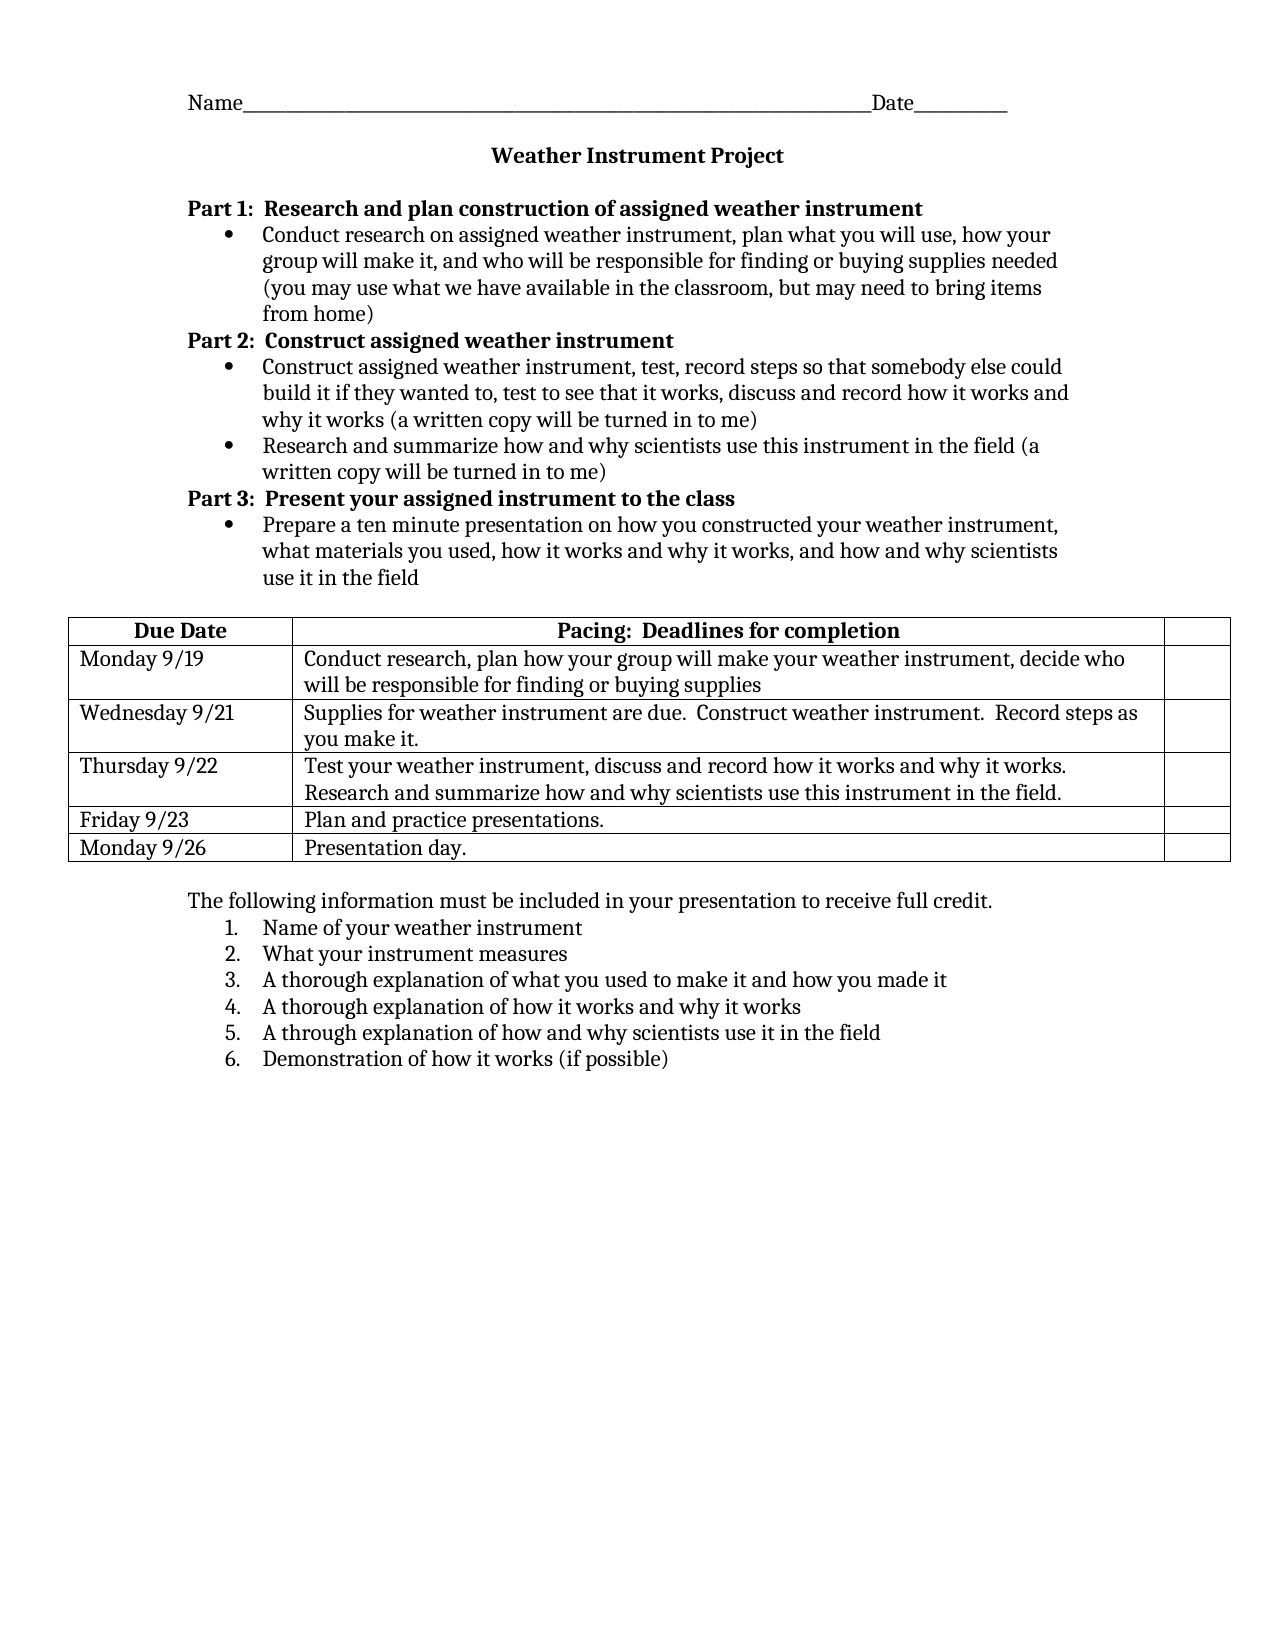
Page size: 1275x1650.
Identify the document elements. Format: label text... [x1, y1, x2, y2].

list A through explanation of how and why scientists use it in the field [225, 1020, 1087, 1046]
list Conduct research on assigned weather instrument, plan what you will use, how your group will make it, and who will be responsible for finding or buying supplies needed (you may use what we have available in the classroom, but may need to bring items from home) [225, 222, 1087, 327]
table_cell Wednesday 9/21 [69, 700, 292, 752]
list A thorough explanation of what you used to make it and how you made it [225, 967, 1087, 993]
text Part 2: Construct assigned weather instrument [187, 327, 1087, 354]
table_header Pacing: Deadlines for completion [293, 618, 1164, 645]
table_cell [1165, 753, 1230, 806]
table_header [1165, 618, 1230, 645]
list Prepare a ten minute presentation on how you constructed your weather instrument, what materials you used, how it works and why it works, and how and why scientists use it in the field [225, 512, 1087, 591]
table_cell [1165, 700, 1230, 752]
list A thorough explanation of how it works and why it works [225, 993, 1087, 1020]
table_cell Supplies for weather instrument are due. Construct weather instrument. Record steps as you make it. [293, 700, 1164, 752]
list What your instrument measures [225, 941, 1087, 967]
table_cell Friday 9/23 [69, 807, 292, 833]
text Weather Instrument Project [187, 143, 1087, 169]
list Construct assigned weather instrument, test, record steps so that somebody else could build it if they wanted to, test to see that it works, discuss and record how it works and why it works (a written copy will be turned in to me) [225, 354, 1087, 433]
list Research and summarize how and why scientists use this instrument in the field (a written copy will be turned in to me) [225, 433, 1087, 486]
table_cell Thursday 9/22 [69, 753, 292, 806]
table_cell Presentation day. [293, 834, 1164, 861]
text Part 3: Present your assigned instrument to the class [187, 486, 1087, 512]
list Name of your weather instrument [225, 914, 1087, 941]
table_header Due Date [69, 618, 292, 645]
table_cell Test your weather instrument, discuss and record how it works and why it works. Research and summarize how and why scientists use this instrument in the field. [293, 753, 1164, 806]
text The following information must be included in your presentation to receive full credit. [187, 888, 1087, 914]
text Part 1: Research and plan construction of assigned weather instrument [187, 196, 1087, 222]
table_cell Conduct research, plan how your group will make your weather instrument, decide who will be responsible for finding or buying supplies [293, 646, 1164, 698]
table_cell [1165, 807, 1230, 833]
table_cell Monday 9/19 [69, 646, 292, 698]
table_cell Plan and practice presentations. [293, 807, 1164, 833]
text Name__________________________________________________________________________Date___________ [187, 90, 1087, 117]
table_cell Monday 9/26 [69, 834, 292, 861]
list Demonstration of how it works (if possible) [225, 1046, 1087, 1073]
table_cell [1165, 646, 1230, 698]
table_cell [1165, 834, 1230, 861]
